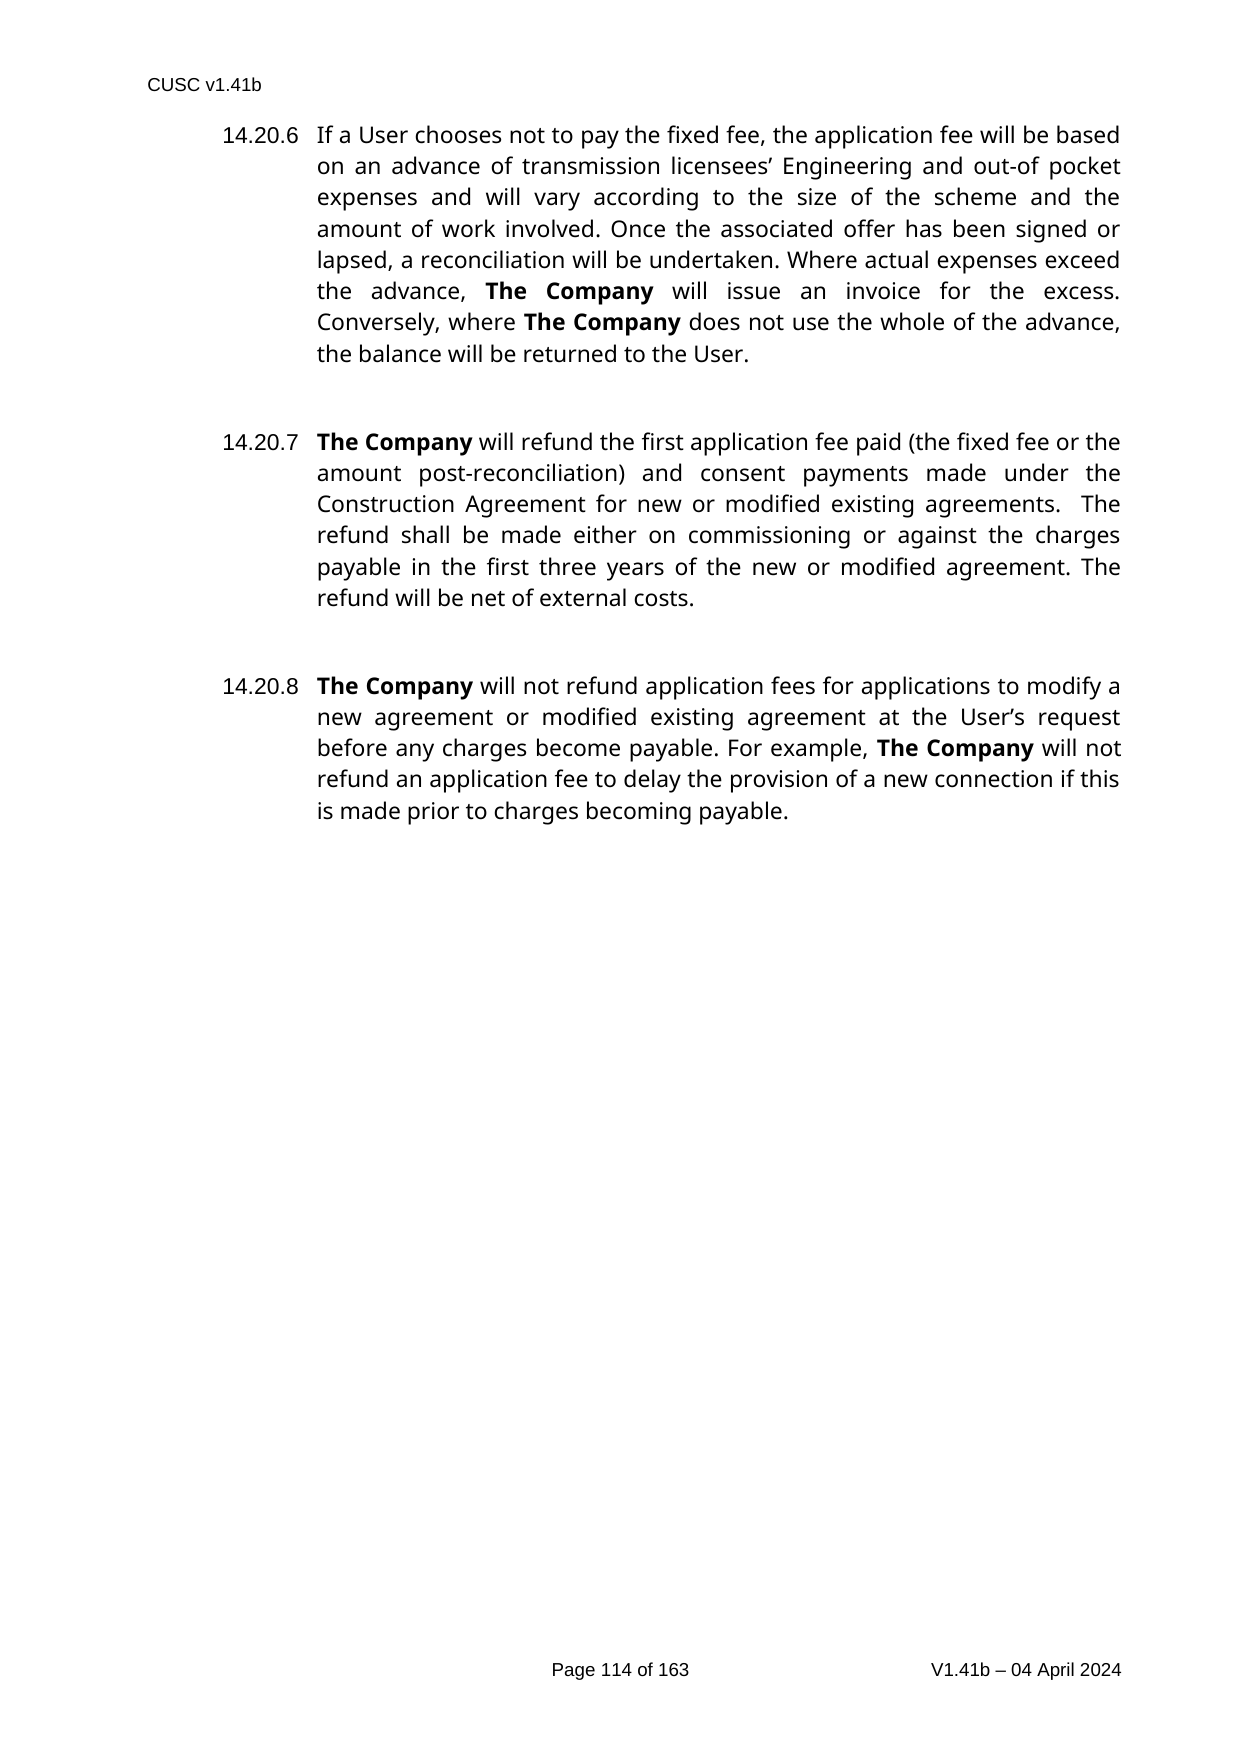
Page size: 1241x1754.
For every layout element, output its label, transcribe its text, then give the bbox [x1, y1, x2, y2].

list If a User chooses not to pay the fixed fee, the application fee will be based on an advance of transmission licensees’ Engineering and out-of pocket expenses and will vary according to the size of the scheme and the amount of work involved. Once the associated offer has been signed or lapsed, a reconciliation will be undertaken. Where actual expenses exceed the advance, The Company will issue an invoice for the excess. Conversely, where The Company does not use the whole of the advance, the balance will be returned to the User. [222, 119, 1121, 369]
list The Company will refund the first application fee paid (the fixed fee or the amount post-reconciliation) and consent payments made under the Construction Agreement for new or modified existing agreements. The refund shall be made either on commissioning or against the charges payable in the first three years of the new or modified agreement. The refund will be net of external costs. [222, 425, 1121, 613]
list The Company will not refund application fees for applications to modify a new agreement or modified existing agreement at the User’s request before any charges become payable. For example, The Company will not refund an application fee to delay the provision of a new connection if this is made prior to charges becoming payable. [222, 669, 1121, 826]
